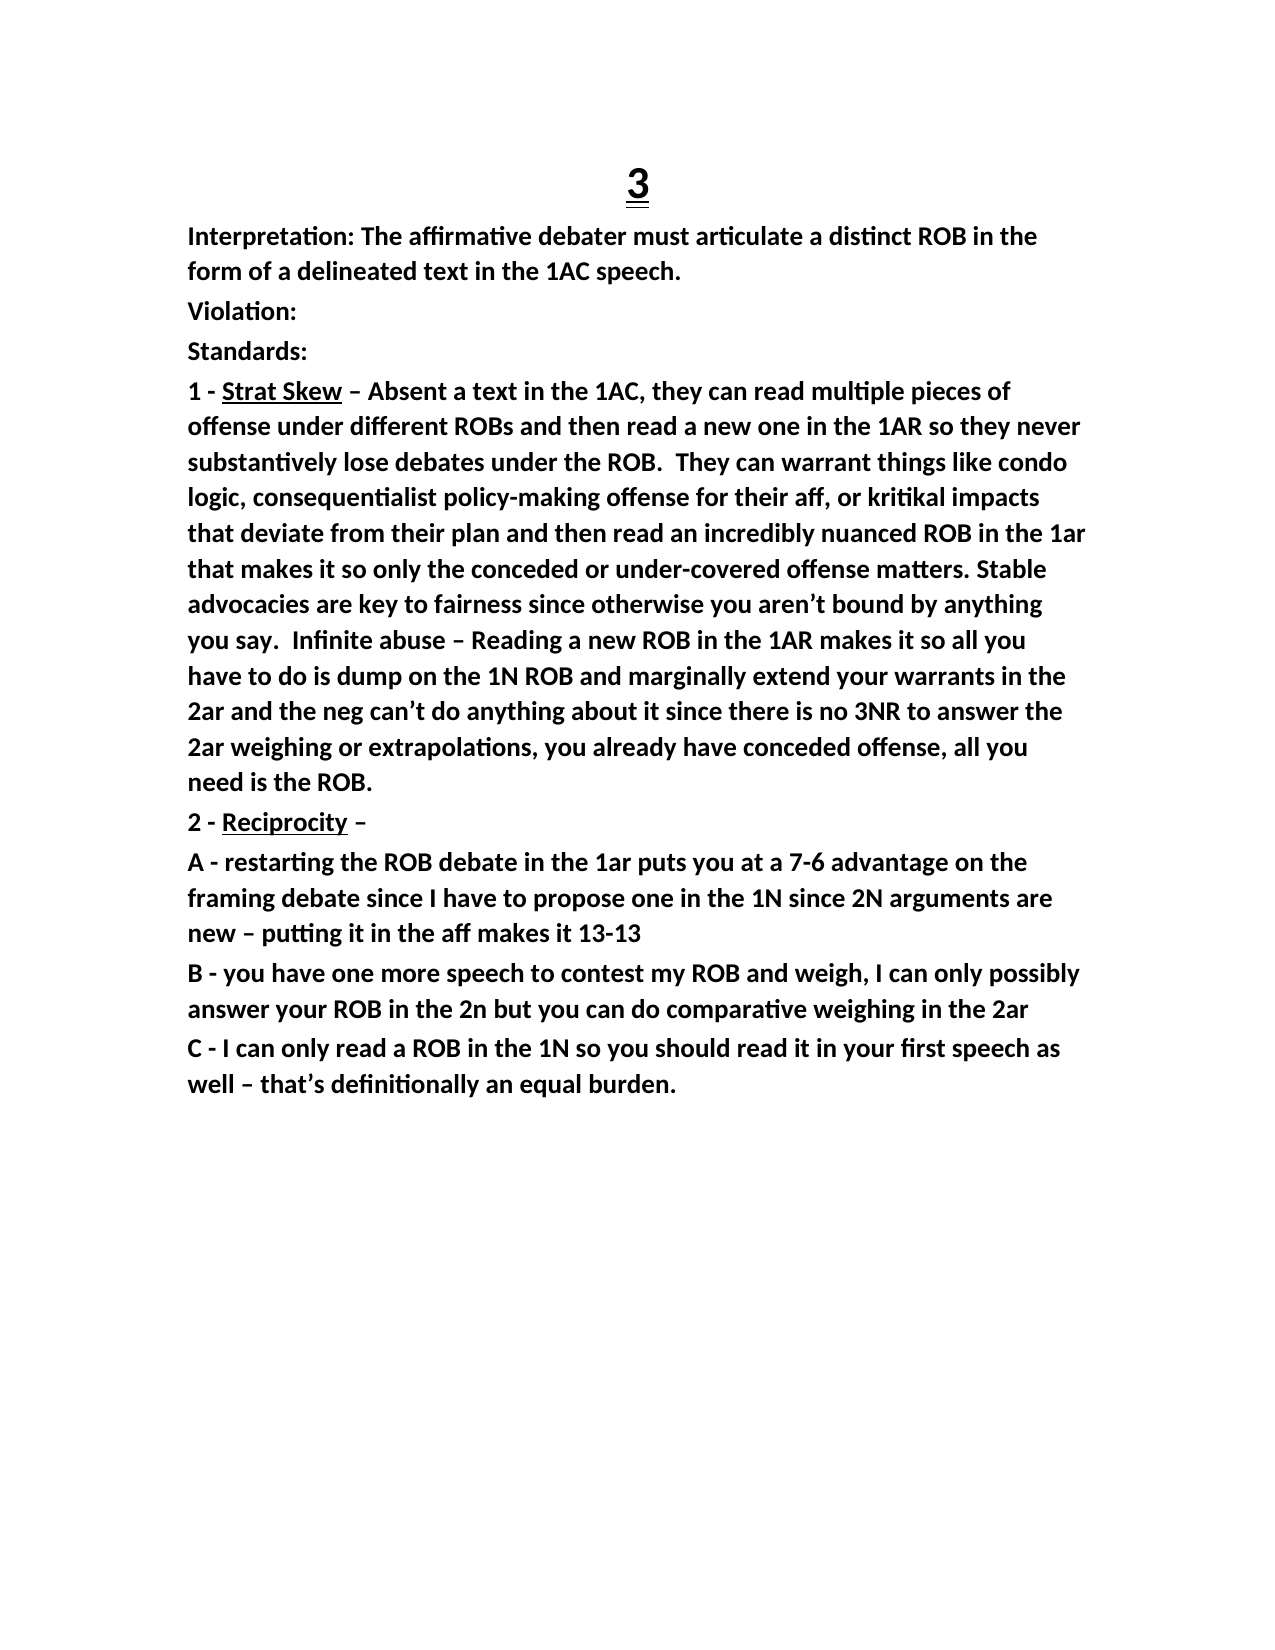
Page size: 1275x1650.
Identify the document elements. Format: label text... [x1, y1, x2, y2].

subtitle Standards: [187, 334, 1087, 367]
subtitle C - I can only read a ROB in the 1N so you should read it in your first speech as well – that’s definitionally an equal burden. [187, 1032, 1087, 1100]
subtitle B - you have one more speech to contest my ROB and weigh, I can only possibly answer your ROB in the 2n but you can do comparative weighing in the 2ar [187, 956, 1087, 1025]
subtitle Violation: [187, 294, 1087, 327]
subtitle A - restarting the ROB debate in the 1ar puts you at a 7-6 advantage on the framing debate since I have to propose one in the 1N since 2N arguments are new – putting it in the aff makes it 13-13 [187, 845, 1087, 949]
subtitle 3 [187, 154, 1087, 210]
subtitle Interpretation: The affirmative debater must articulate a distinct ROB in the form of a delineated text in the 1AC speech. [187, 219, 1087, 287]
subtitle 1 - Strat Skew – Absent a text in the 1AC, they can read multiple pieces of offense under different ROBs and then read a new one in the 1AR so they never substantively lose debates under the ROB. They can warrant things like condo logic, consequentialist policy-making offense for their aff, or kritikal impacts that deviate from their plan and then read an incredibly nuanced ROB in the 1ar that makes it so only the conceded or under-covered offense matters. Stable advocacies are key to fairness since otherwise you aren’t bound by anything you say. Infinite abuse – Reading a new ROB in the 1AR makes it so all you have to do is dump on the 1N ROB and marginally extend your warrants in the 2ar and the neg can’t do anything about it since there is no 3NR to answer the 2ar weighing or extrapolations, you already have conceded offense, all you need is the ROB. [187, 374, 1087, 798]
subtitle 2 - Reciprocity – [187, 805, 1087, 838]
